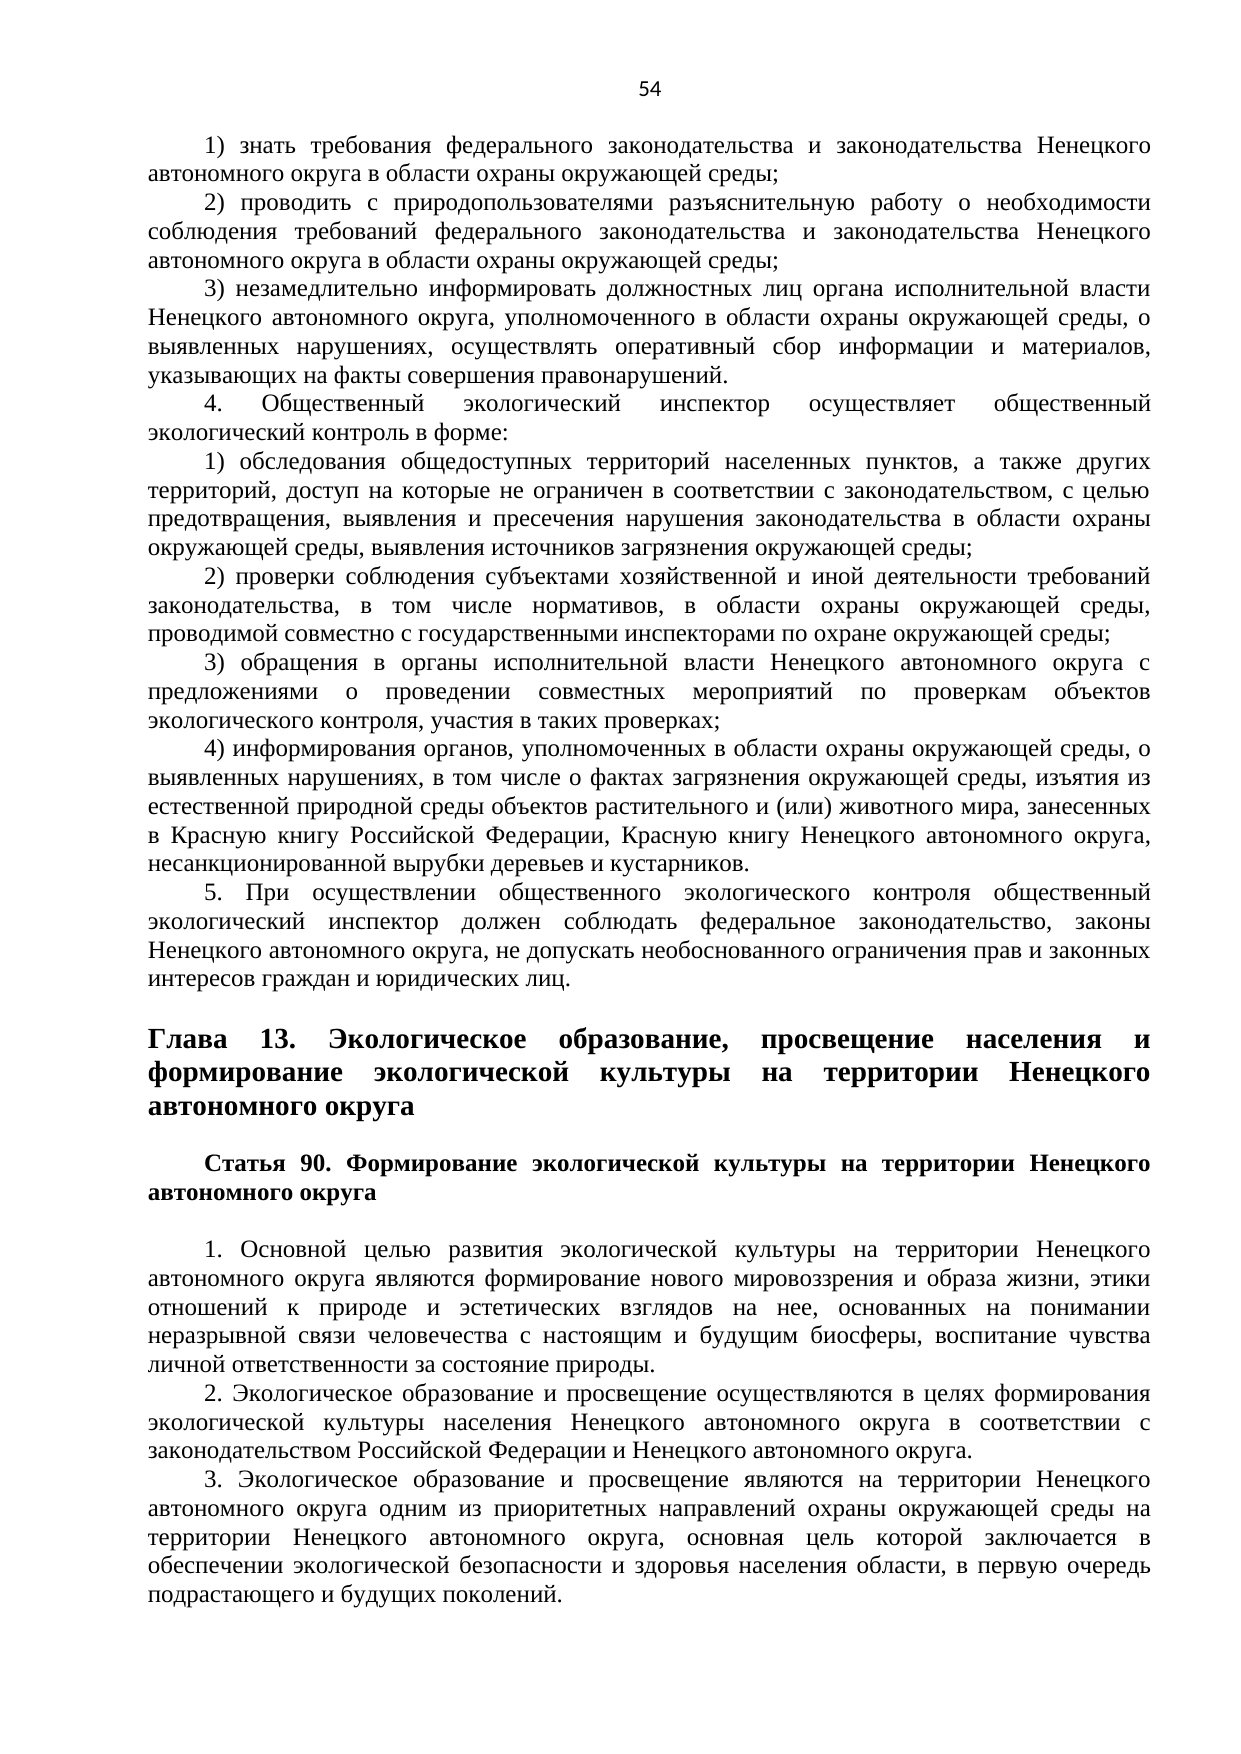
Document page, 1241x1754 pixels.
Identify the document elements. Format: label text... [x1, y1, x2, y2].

text Статья 90. Формирование экологической культуры на территории Ненецкого автономного округа [148, 1148, 1152, 1206]
text 2) проверки соблюдения субъектами хозяйственной и иной деятельности требований законодательства, в том числе нормативов, в области охраны окружающей среды, проводимой совместно с государственными инспекторами по охране окружающей среды; [148, 561, 1152, 647]
text 3) незамедлительно информировать должностных лиц органа исполнительной власти Ненецкого автономного округа, уполномоченного в области охраны окружающей среды, о выявленных нарушениях, осуществлять оперативный сбор информации и материалов, указывающих на факты совершения правонарушений. [148, 273, 1152, 388]
text 2) проводить с природопользователями разъяснительную работу о необходимости соблюдения требований федерального законодательства и законодательства Ненецкого автономного округа в области охраны окружающей среды; [148, 187, 1152, 273]
text 3) обращения в органы исполнительной власти Ненецкого автономного округа с предложениями о проведении совместных мероприятий по проверкам объектов экологического контроля, участия в таких проверках; [148, 647, 1152, 733]
text 1. Основной целью развития экологической культуры на территории Ненецкого автономного округа являются формирование нового мировоззрения и образа жизни, этики отношений к природе и эстетических взглядов на нее, основанных на понимании неразрывной связи человечества с настоящим и будущим биосферы, воспитание чувства личной ответственности за состояние природы. [148, 1234, 1152, 1378]
text 3. Экологическое образование и просвещение являются на территории Ненецкого автономного округа одним из приоритетных направлений охраны окружающей среды на территории Ненецкого автономного округа, основная цель которой заключается в обеспечении экологической безопасности и здоровья населения области, в первую очередь подрастающего и будущих поколений. [148, 1464, 1152, 1608]
text 4) информирования органов, уполномоченных в области охраны окружающей среды, о выявленных нарушениях, в том числе о фактах загрязнения окружающей среды, изъятия из естественной природной среды объектов растительного и (или) животного мира, занесенных в Красную книгу Российской Федерации, Красную книгу Ненецкого автономного округа, несанкционированной вырубки деревьев и кустарников. [148, 733, 1152, 877]
text 4. Общественный экологический инспектор осуществляет общественный экологический контроль в форме: [148, 388, 1152, 446]
title Глава 13. Экологическое образование, просвещение населения и формирование экологической культуры на территории Ненецкого автономного округа [148, 1021, 1152, 1122]
text 5. При осуществлении общественного экологического контроля общественный экологический инспектор должен соблюдать федеральное законодательство, законы Ненецкого автономного округа, не допускать необоснованного ограничения прав и законных интересов граждан и юридических лиц. [148, 877, 1152, 992]
text 1) знать требования федерального законодательства и законодательства Ненецкого автономного округа в области охраны окружающей среды; [148, 130, 1152, 187]
text 2. Экологическое образование и просвещение осуществляются в целях формирования экологической культуры населения Ненецкого автономного округа в соответствии с законодательством Российской Федерации и Ненецкого автономного округа. [148, 1378, 1152, 1464]
text 1) обследования общедоступных территорий населенных пунктов, а также других территорий, доступ на которые не ограничен в соответствии с законодательством, с целью предотвращения, выявления и пресечения нарушения законодательства в области охраны окружающей среды, выявления источников загрязнения окружающей среды; [148, 446, 1152, 561]
